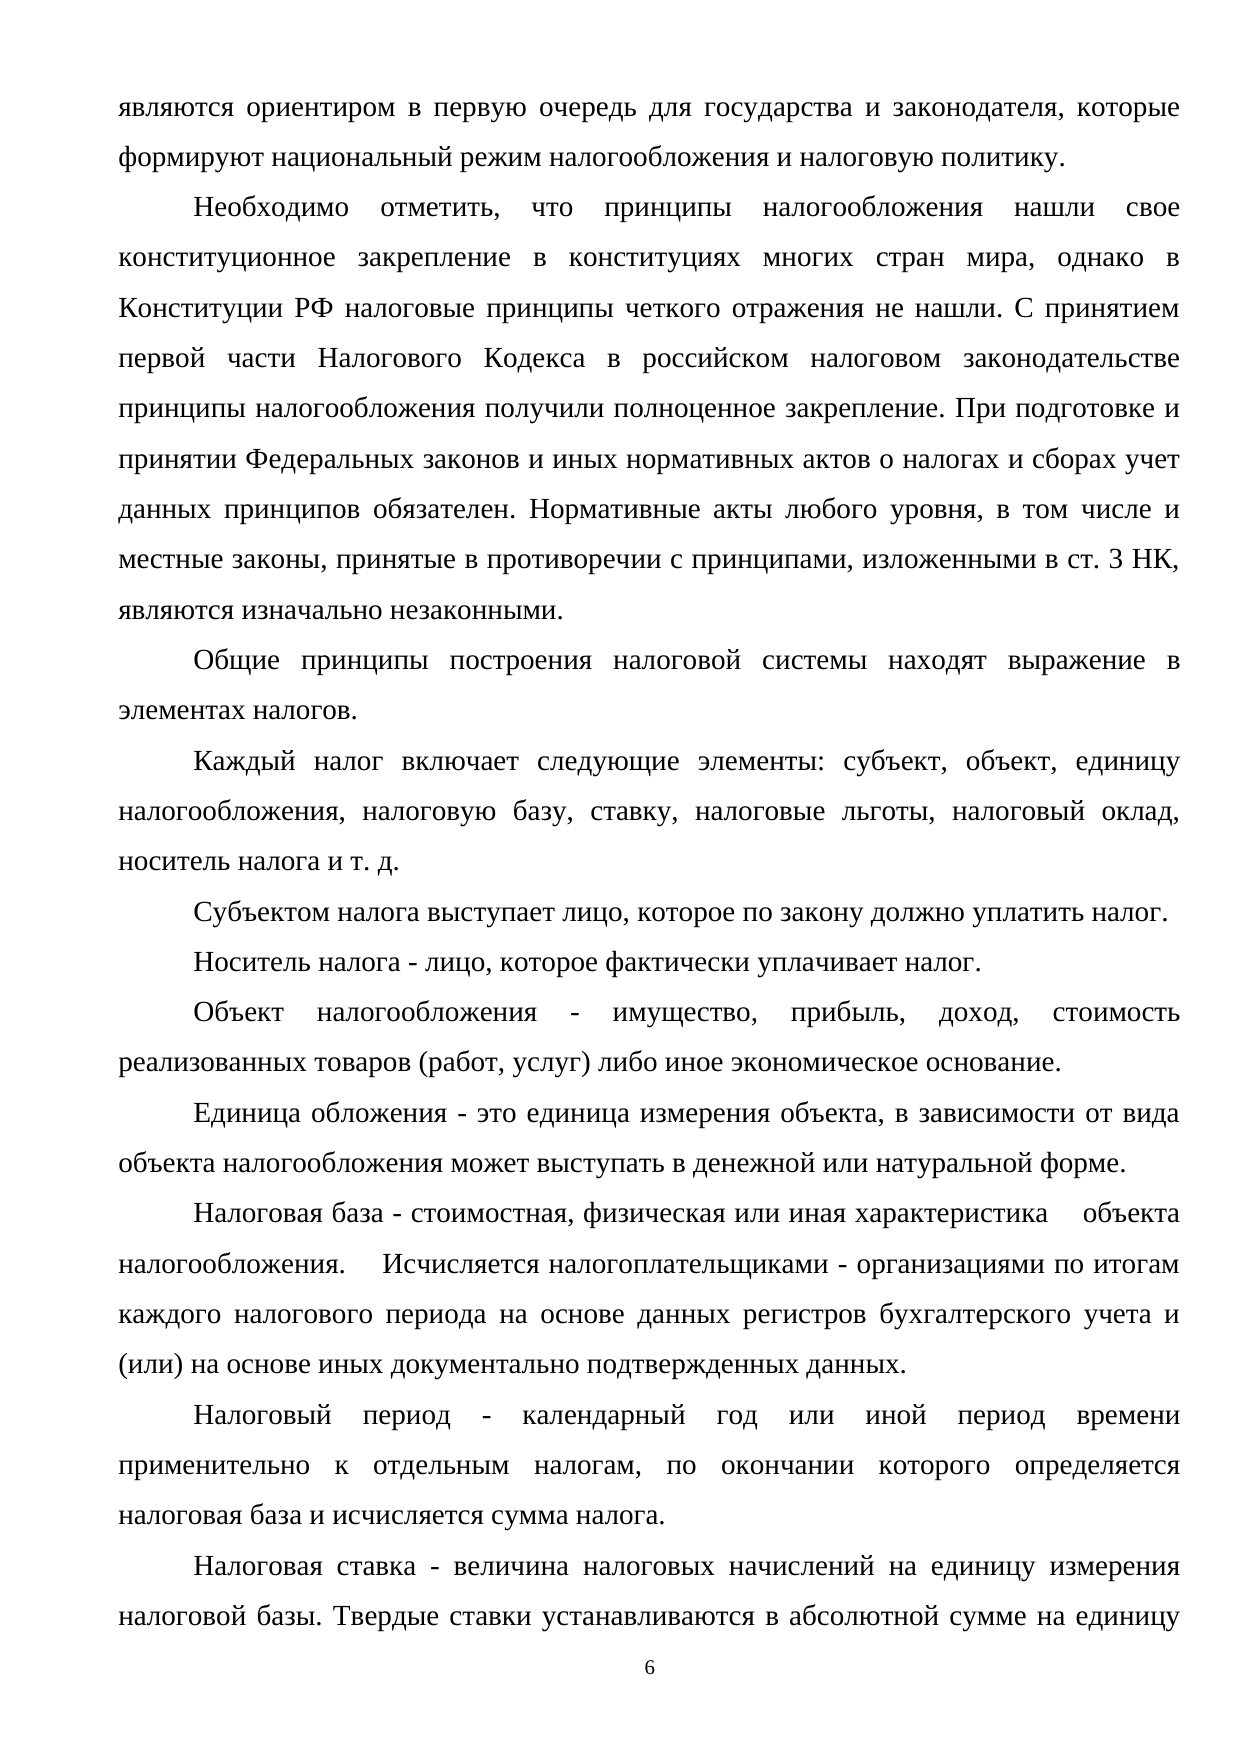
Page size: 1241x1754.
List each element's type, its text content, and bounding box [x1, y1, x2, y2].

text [118, 1548, 1181, 1632]
text Субъектом налога выступает лицо, которое по закону должно уплатить налог. [118, 894, 1181, 927]
text Необходимо отметить, что принципы налогообложения нашли свое конституционное закрепление в конституциях многих стран мира, однако в Конституции РФ налоговые принципы четкого отражения не нашли. С принятием первой части Налогового Кодекса в российском налоговом законодательстве принципы налогообложения получили полноценное закрепление. При подготовке и принятии Федеральных законов и иных нормативных актов о налогах и сборах учет данных принципов обязателен. Нормативные акты любого уровня, в том числе и местные законы, принятые в противоречии с принципами, изложенными в ст. 3 НК, являются изначально незаконными. [118, 189, 1181, 625]
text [118, 89, 1181, 172]
text Налоговый период - календарный год или иной период времени применительно к отдельным налогам, по окончании которого определяется налоговая база и исчисляется сумма налога. [118, 1397, 1181, 1531]
text Налоговая база - стоимостная, физическая или иная характеристика объекта налогообложения. Исчисляется налогоплательщиками - организациями по итогам каждого налогового периода на основе данных регистров бухгалтерского учета и (или) на основе иных документально подтвержденных данных. [118, 1196, 1181, 1380]
text Носитель налога - лицо, которое фактически уплачивает налог. [118, 944, 1181, 977]
text Объект налогообложения - имущество, прибыль, доход, стоимость реализованных товаров (работ, услуг) либо иное экономическое основание. [118, 994, 1181, 1078]
text Общие принципы построения налоговой системы находят выражение в элементах налогов. [118, 642, 1181, 726]
text Каждый налог включает следующие элементы: субъект, объект, единицу налогообложения, налоговую базу, ставку, налоговые льготы, налоговый оклад, носитель налога и т. д. [118, 743, 1181, 877]
text Единица обложения - это единица измерения объекта, в зависимости от вида объекта налогообложения может выступать в денежной или натуральной форме. [118, 1095, 1181, 1179]
